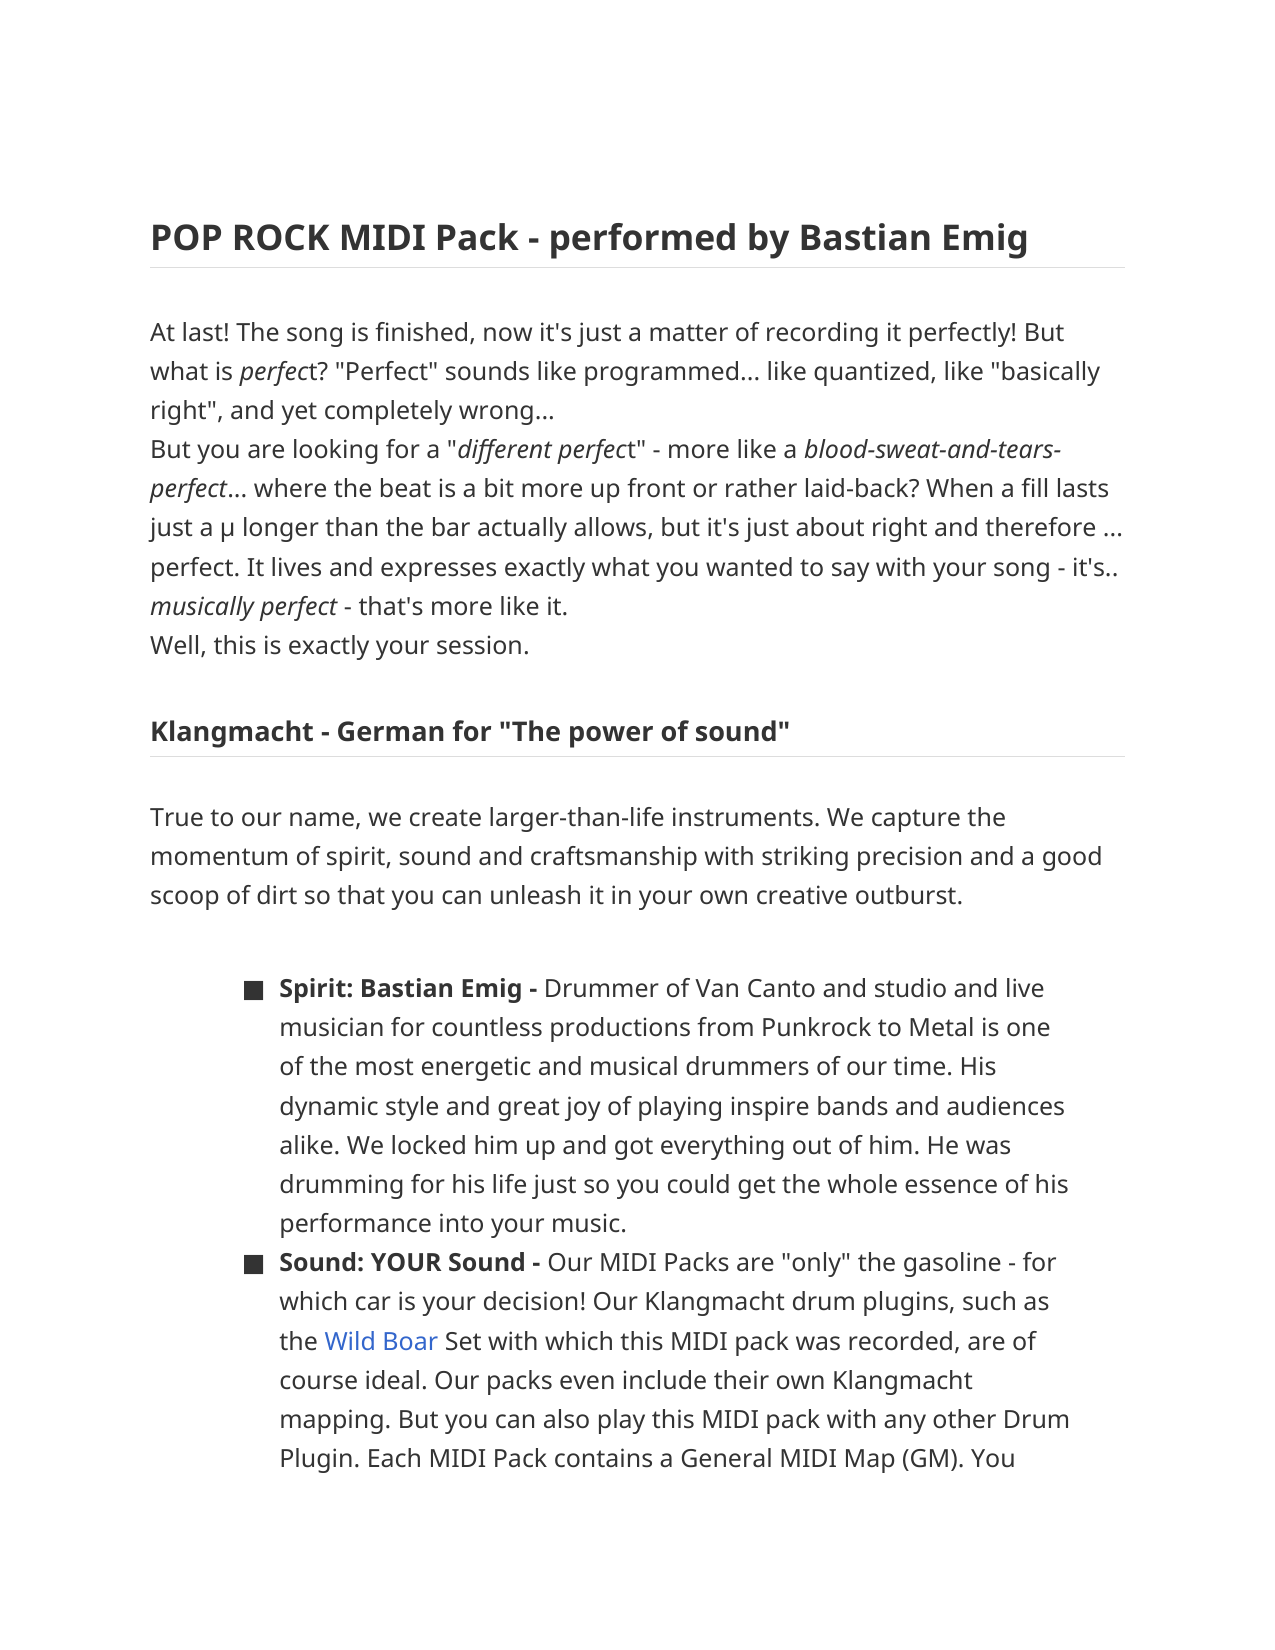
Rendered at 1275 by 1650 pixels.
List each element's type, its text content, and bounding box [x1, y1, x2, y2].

text True to our name, we create larger-than-life instruments. We capture the momentum of spirit, sound and craftsmanship with striking precision and a good scoop of dirt so that you can unleash it in your own creative outburst. [150, 799, 1125, 912]
subtitle POP ROCK MIDI Pack - performed by Bastian Emig [150, 212, 1125, 267]
text At last! The song is finished, now it's just a matter of recording it perfectly! But what is perfect? "Perfect" sounds like programmed... like quantized, like "basically right", and yet completely wrong... [150, 314, 1125, 427]
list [242, 1245, 1071, 1475]
text Well, this is exactly your session. [150, 627, 1125, 676]
text But you are looking for a "different perfect" - more like a blood-sweat-and-tears-perfect... where the beat is a bit more up front or rather laid-back? When a fill lasts just a µ longer than the bar actually allows, but it's just about right and therefore ... perfect. It lives and expresses exactly what you wanted to say with your song - it's.. musically perfect - that's more like it. [150, 432, 1125, 622]
list Spirit: Bastian Emig - Drummer of Van Canto and studio and live musician for countless productions from Punkrock to Metal is one of the most energetic and musical drummers of our time. His dynamic style and great joy of playing inspire bands and audiences alike. We locked him up and got everything out of him. He was drumming for his life just so you could get the whole essence of his performance into your music. [242, 971, 1071, 1240]
subtitle Klangmacht - German for "The power of sound" [150, 712, 1125, 756]
